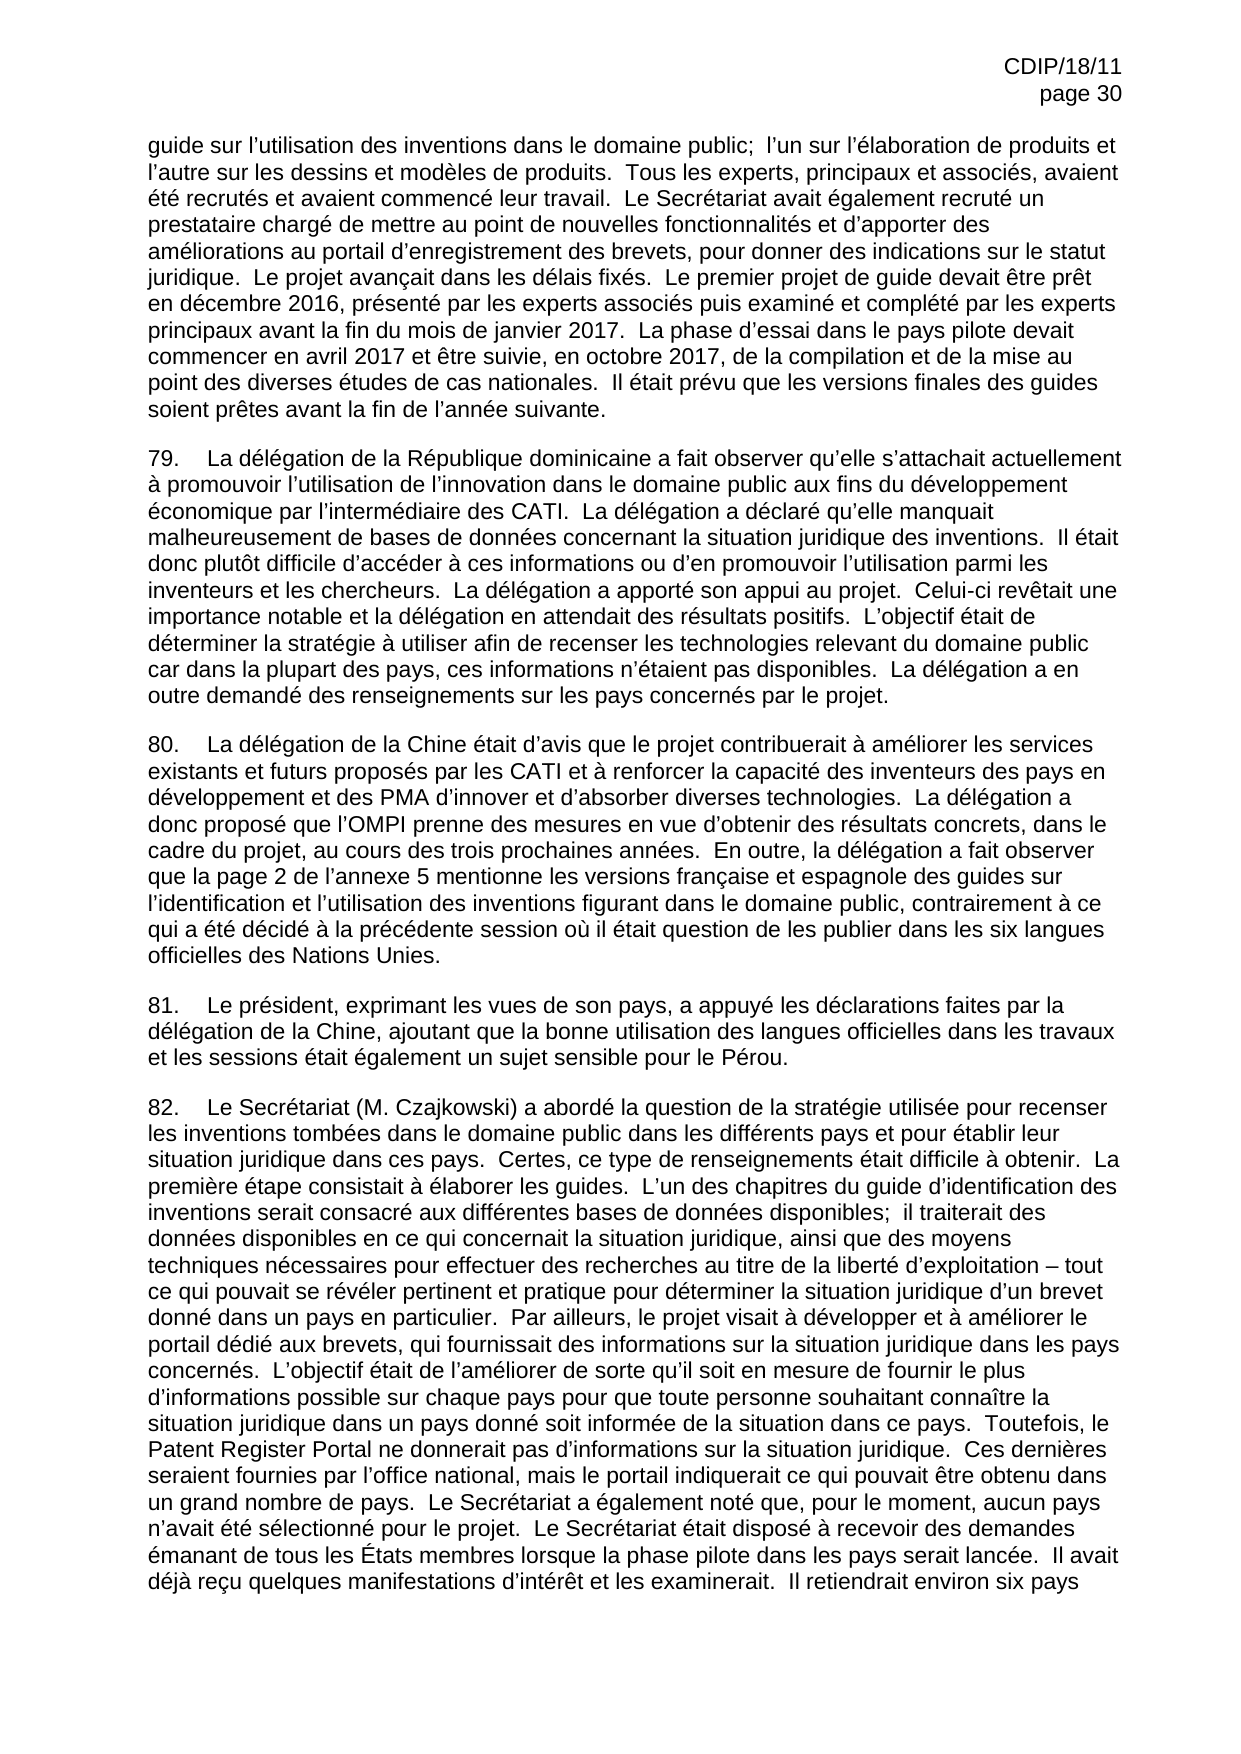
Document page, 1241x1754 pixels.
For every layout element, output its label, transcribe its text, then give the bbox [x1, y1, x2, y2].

text La délégation de la République dominicaine a fait observer qu’elle s’attachait actuellement à promouvoir l’utilisation de l’innovation dans le domaine public aux fins du développement économique par l’intermédiaire des CATI. La délégation a déclaré qu’elle manquait malheureusement de bases de données concernant la situation juridique des inventions. Il était donc plutôt difficile d’accéder à ces informations ou d’en promouvoir l’utilisation parmi les inventeurs et les chercheurs. La délégation a apporté son appui au projet. Celui-ci revêtait une importance notable et la délégation en attendait des résultats positifs. L’objectif était de déterminer la stratégie à utiliser afin de recenser les technologies relevant du domaine public car dans la plupart des pays, ces informations n’étaient pas disponibles. La délégation a en outre demandé des renseignements sur les pays concernés par le projet. [148, 445, 1122, 708]
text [148, 132, 1122, 422]
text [148, 1093, 1122, 1594]
text La délégation de la Chine était d’avis que le projet contribuerait à améliorer les services existants et futurs proposés par les CATI et à renforcer la capacité des inventeurs des pays en développement et des PMA d’innover et d’absorber diverses technologies. La délégation a donc proposé que l’OMPI prenne des mesures en vue d’obtenir des résultats concrets, dans le cadre du projet, au cours des trois prochaines années. En outre, la délégation a fait observer que la page 2 de l’annexe 5 mentionne les versions française et espagnole des guides sur l’identification et l’utilisation des inventions figurant dans le domaine public, contrairement à ce qui a été décidé à la précédente session où il était question de les publier dans les six langues officielles des Nations Unies. [148, 731, 1122, 969]
text Le président, exprimant les vues de son pays, a appuyé les déclarations faites par la délégation de la Chine, ajoutant que la bonne utilisation des langues officielles dans les travaux et les sessions était également un sujet sensible pour le Pérou. [148, 992, 1122, 1071]
